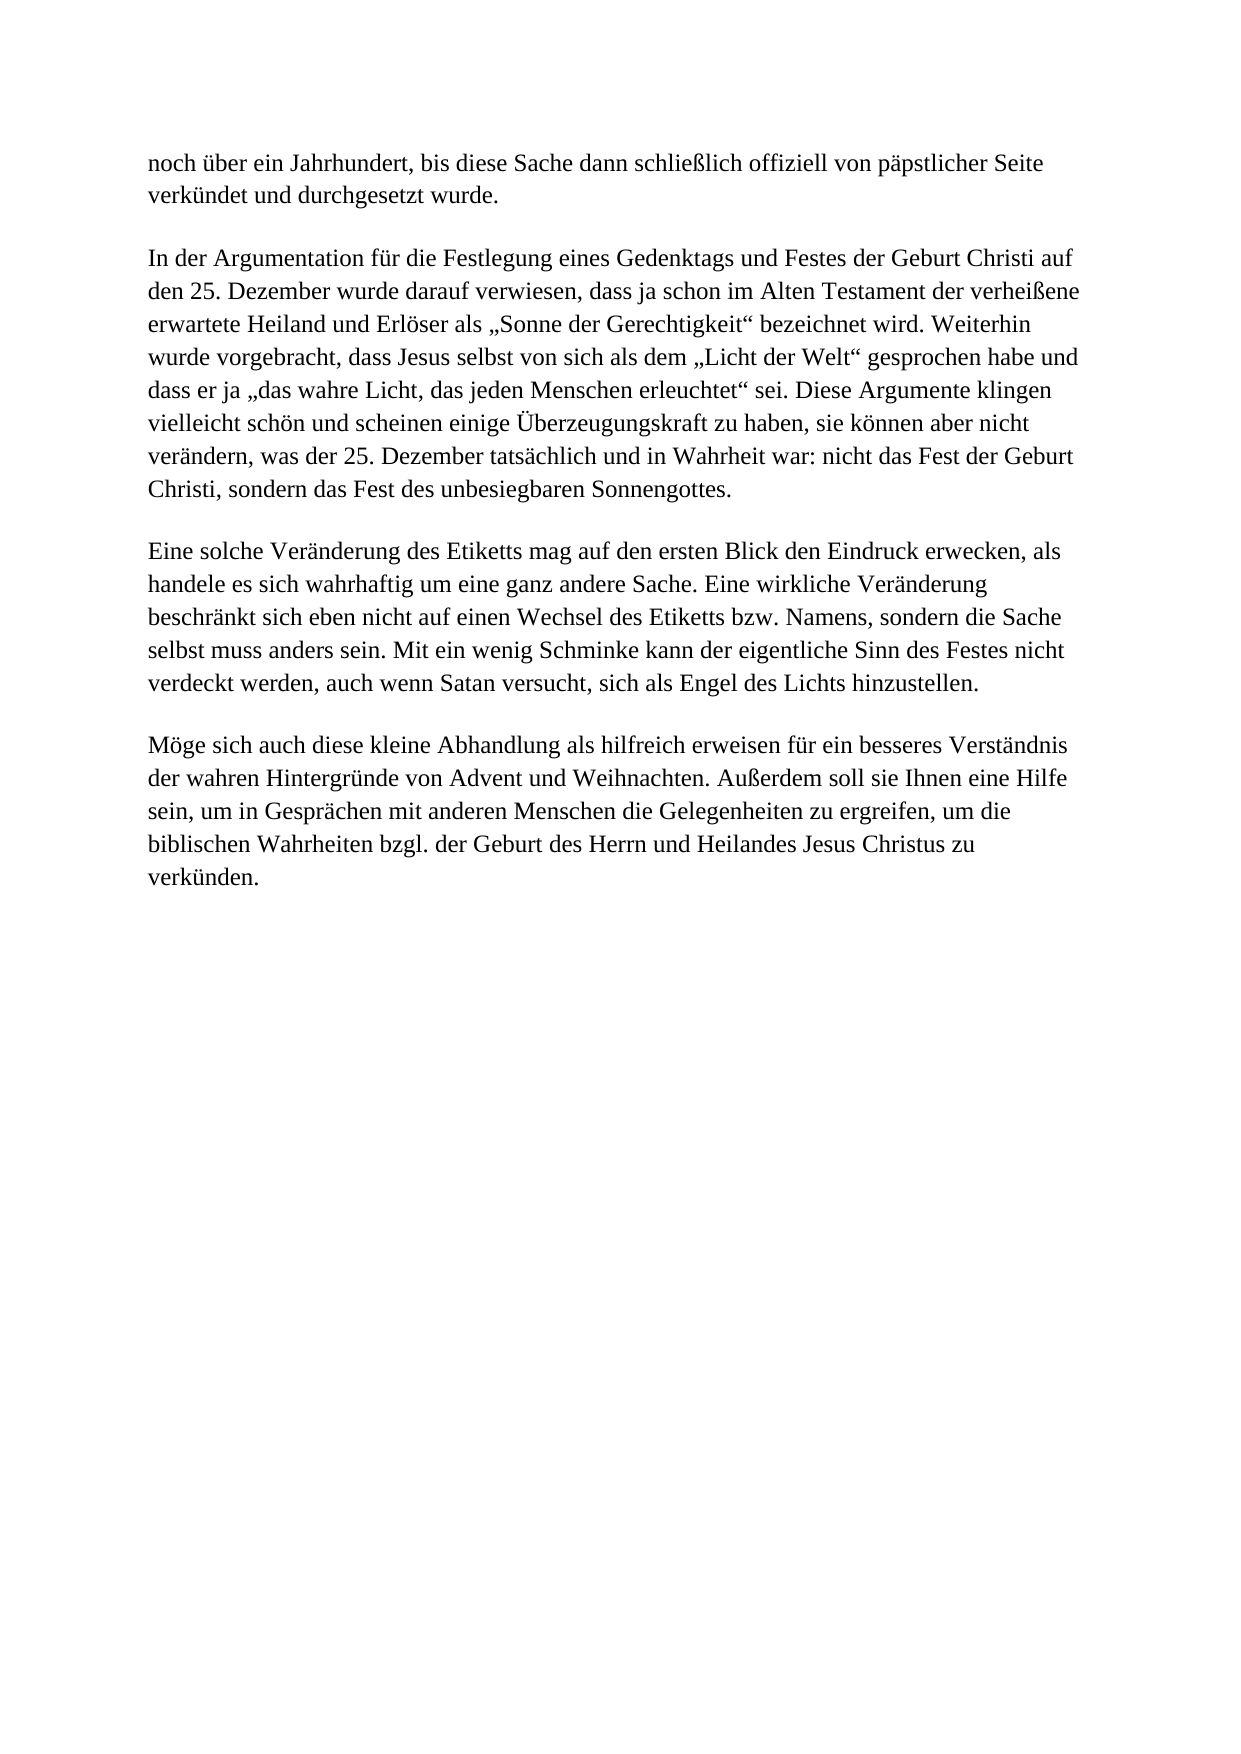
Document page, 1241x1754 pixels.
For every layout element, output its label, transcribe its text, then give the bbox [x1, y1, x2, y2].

text Eine solche Veränderung des Etiketts mag auf den ersten Blick den Eindruck erwecken, als handele es sich wahrhaftig um eine ganz andere Sache. Eine wirkliche Veränderung beschränkt sich eben nicht auf einen Wechsel des Etiketts bzw. Namens, sondern die Sache selbst muss anders sein. Mit ein wenig Schminke kann der eigentliche Sinn des Festes nicht verdeckt werden, auch wenn Satan versucht, sich als Engel des Lichts hinzustellen. [148, 536, 1093, 697]
text In der Argumentation für die Festlegung eines Gedenktags und Festes der Geburt Christi auf den 25. Dezember wurde darauf verwiesen, dass ja schon im Alten Testament der verheißene erwartete Heiland und Erlöser als „Sonne der Gerechtigkeit“ bezeichnet wird. Weiterhin wurde vorgebracht, dass Jesus selbst von sich als dem „Licht der Welt“ gesprochen habe und dass er ja „das wahre Licht, das jeden Menschen erleuchtet“ sei. Diese Argumente klingen vielleicht schön und scheinen einige Überzeugungskraft zu haben, sie können aber nicht verändern, was der 25. Dezember tatsächlich und in Wahrheit war: nicht das Fest der Geburt Christi, sondern das Fest des unbesiegbaren Sonnengottes. [148, 243, 1093, 503]
text Möge sich auch diese kleine Abhandlung als hilfreich erweisen für ein besseres Verständnis der wahren Hintergründe von Advent und Weihnachten. Außerdem soll sie Ihnen eine Hilfe sein, um in Gesprächen mit anderen Menschen die Gelegenheiten zu ergreifen, um die biblischen Wahrheiten bzgl. der Geburt des Herrn und Heilandes Jesus Christus zu verkünden. [148, 730, 1093, 891]
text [148, 148, 1093, 209]
